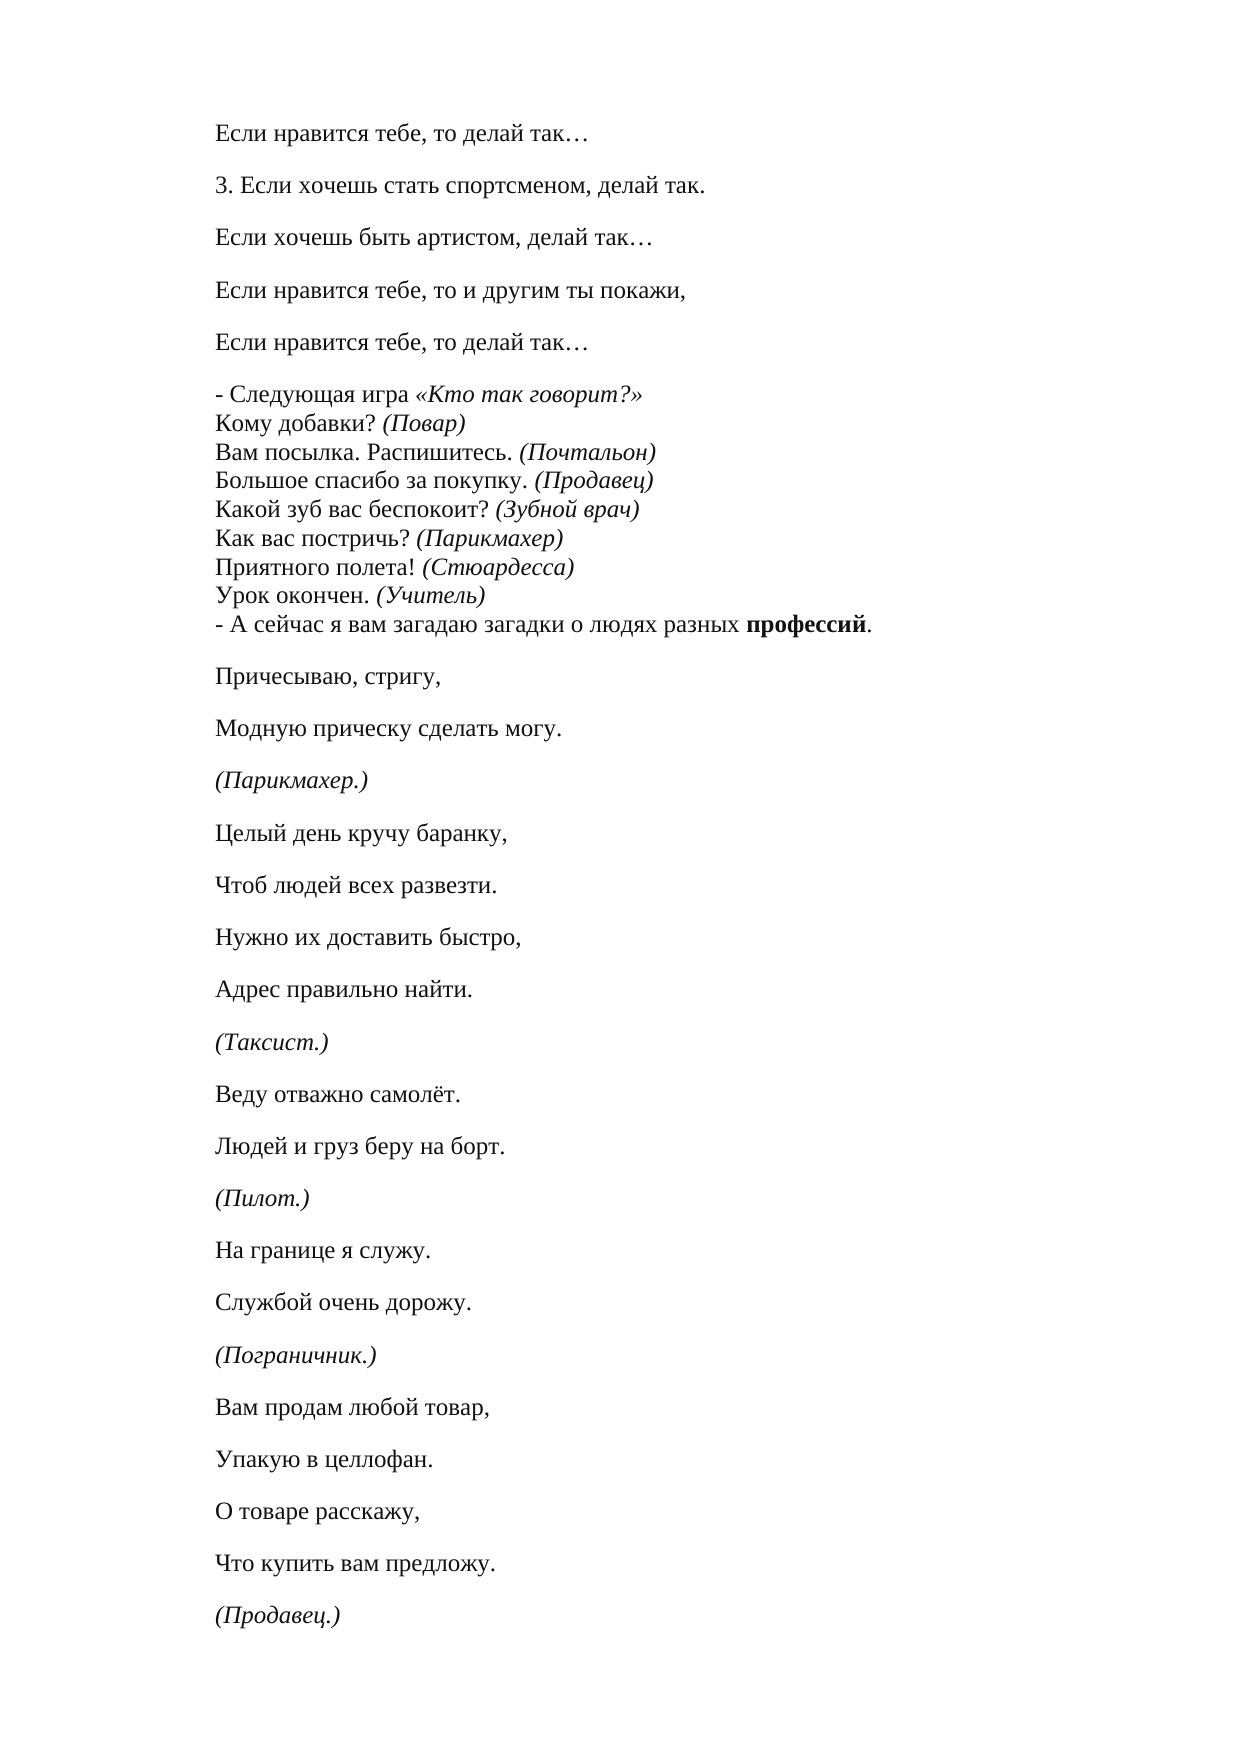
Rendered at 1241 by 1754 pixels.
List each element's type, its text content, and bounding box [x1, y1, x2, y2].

text Как вас постричь? (Парикмахер) [177, 523, 1152, 552]
text Приятного полета! (Стюардесса) [177, 552, 1152, 580]
text (Пограничник.) [177, 1340, 1152, 1368]
text Вам посылка. Распишитесь. (Почтальон) [177, 437, 1152, 465]
text Службой очень дорожу. [177, 1287, 1152, 1316]
text Чтоб людей всех развезти. [177, 870, 1152, 899]
text Если нравится тебе, то делай так… [177, 327, 1152, 356]
text Урок окончен. (Учитель) [177, 580, 1152, 609]
text Людей и груз беру на борт. [177, 1131, 1152, 1160]
text Причесываю, стригу, [177, 661, 1152, 690]
text О товаре расскажу, [177, 1496, 1152, 1525]
text (Парикмахер.) [177, 766, 1152, 794]
text Если хочешь быть артистом, делай так… [177, 222, 1152, 251]
text Упакую в целлофан. [177, 1444, 1152, 1473]
text Адрес правильно найти. [177, 974, 1152, 1003]
text Если нравится тебе, то делай так… [177, 118, 1152, 147]
text Целый день кручу баранку, [177, 818, 1152, 847]
text 3. Если хочешь стать спортсменом, делай так. [177, 170, 1152, 199]
text - Следующая игра «Кто так говорит?» [177, 379, 1152, 408]
text Какой зуб вас беспокоит? (Зубной врач) [177, 494, 1152, 523]
text На границе я служу. [177, 1235, 1152, 1264]
text Большое спасибо за покупку. (Продавец) [177, 465, 1152, 494]
text Кому добавки? (Повар) [177, 408, 1152, 437]
text Вам продам любой товар, [177, 1392, 1152, 1421]
text Что купить вам предложу. [177, 1548, 1152, 1577]
text Если нравится тебе, то и другим ты покажи, [177, 275, 1152, 303]
text (Продавец.) [177, 1601, 1152, 1629]
text Нужно их доставить быстро, [177, 922, 1152, 951]
text (Пилот.) [177, 1183, 1152, 1212]
text Веду отважно самолёт. [177, 1079, 1152, 1107]
text - А сейчас я вам загадаю загадки о людях разных профессий. [177, 609, 1152, 638]
text (Таксист.) [177, 1027, 1152, 1055]
text Модную прическу сделать могу. [177, 713, 1152, 742]
